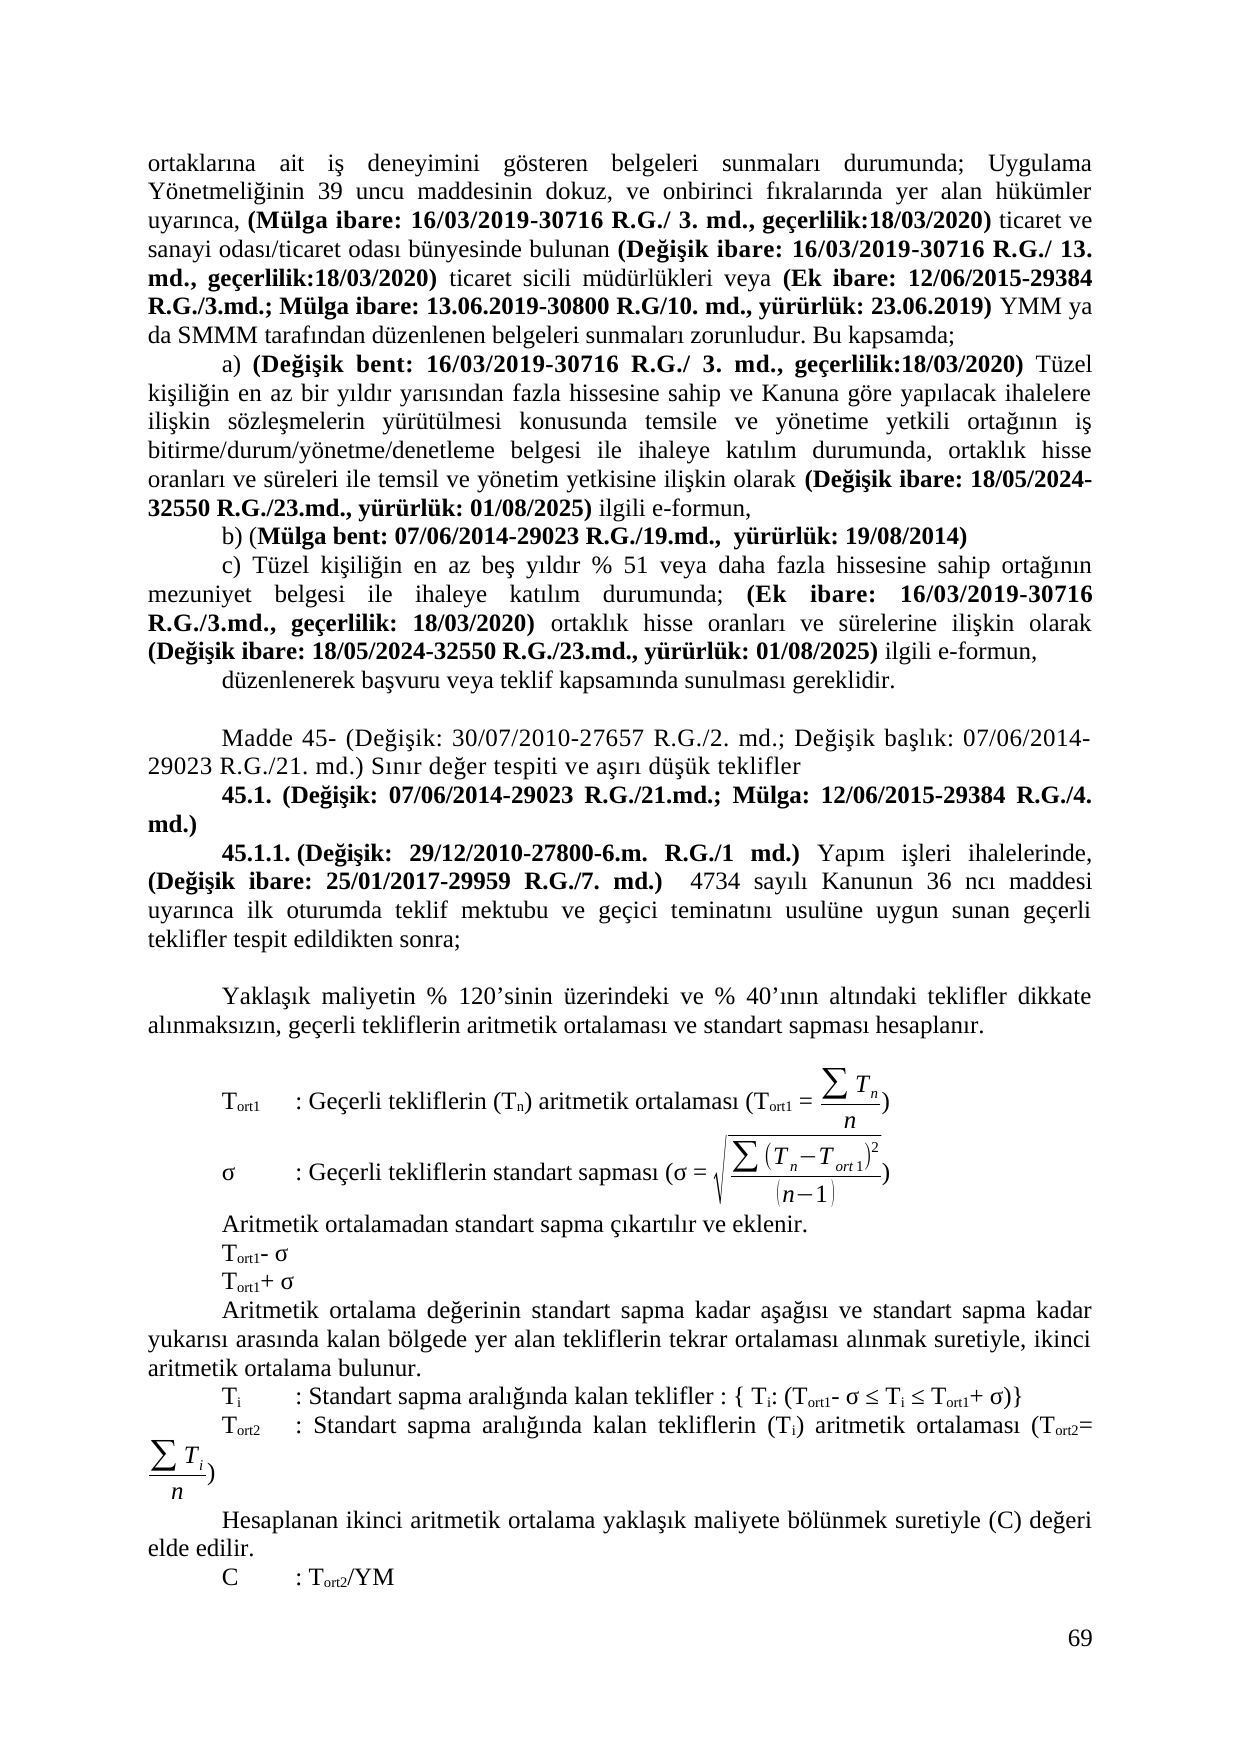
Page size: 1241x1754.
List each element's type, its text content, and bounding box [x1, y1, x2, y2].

text C : Tort2/YM [148, 1562, 1092, 1591]
text Aritmetik ortalamadan standart sapma çıkartılır ve eklenir. [148, 1209, 1092, 1238]
text Hesaplanan ikinci aritmetik ortalama yaklaşık maliyete bölünmek suretiyle (C) değeri elde edilir. [148, 1505, 1092, 1562]
text Tort2 : Standart sapma aralığında kalan tekliflerin (Ti) aritmetik ortalaması (Tort2= ) [148, 1410, 1092, 1505]
subtitle Madde 45- (Değişik: 30/07/2010-27657 R.G./2. md.; Değişik başlık: 07/06/2014-29023 R.G./21. md.) Sınır değer tespiti ve aşırı düşük teklifler [148, 723, 1092, 780]
text b) (Mülga bent: 07/06/2014-29023 R.G./19.md., yürürlük: 19/08/2014) [148, 521, 1092, 550]
text c) Tüzel kişiliğin en az beş yıldır % 51 veya daha fazla hissesine sahip ortağının mezuniyet belgesi ile ihaleye katılım durumunda; (Ek ibare: 16/03/2019-30716 R.G./3.md., geçerlilik: 18/03/2020) ortaklık hisse oranları ve sürelerine ilişkin olarak (Değişik ibare: 18/05/2024-32550 R.G./23.md., yürürlük: 01/08/2025) ilgili e-formun, [148, 550, 1092, 665]
text Ti : Standart sapma aralığında kalan teklifler : { Ti: (Tort1- σ ≤ Ti ≤ Tort1+ σ)} [148, 1381, 1092, 1410]
text düzenlenerek başvuru veya teklif kapsamında sunulması gereklidir. [148, 665, 1092, 694]
text σ : Geçerli tekliflerin standart sapması (σ = ) [148, 1134, 1092, 1209]
text 45.1.1. (Değişik: 29/12/2010-27800-6.m. R.G./1 md.) Yapım işleri ihalelerinde, (Değişik ibare: 25/01/2017-29959 R.G./7. md.) 4734 sayılı Kanunun 36 ncı maddesi uyarınca ilk oturumda teklif mektubu ve geçici teminatını usulüne uygun sunan geçerli teklifler tespit edildikten sonra; [148, 838, 1092, 953]
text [148, 148, 1092, 349]
text Aritmetik ortalama değerinin standart sapma kadar aşağısı ve standart sapma kadar yukarısı arasında kalan bölgede yer alan tekliflerin tekrar ortalaması alınmak suretiyle, ikinci aritmetik ortalama bulunur. [148, 1295, 1092, 1381]
text Tort1+ σ [148, 1266, 1092, 1295]
text Yaklaşık maliyetin % 120’sinin üzerindeki ve % 40’ının altındaki teklifler dikkate alınmaksızın, geçerli tekliflerin aritmetik ortalaması ve standart sapması hesaplanır. [148, 981, 1092, 1039]
text Tort1 : Geçerli tekliflerin (Tn) aritmetik ortalaması (Tort1 = ) [148, 1068, 1092, 1134]
text 45.1. (Değişik: 07/06/2014-29023 R.G./21.md.; Mülga: 12/06/2015-29384 R.G./4. md.) [148, 780, 1092, 838]
text Tort1- σ [148, 1238, 1092, 1266]
text a) (Değişik bent: 16/03/2019-30716 R.G./ 3. md., geçerlilik:18/03/2020) Tüzel kişiliğin en az bir yıldır yarısından fazla hissesine sahip ve Kanuna göre yapılacak ihalelere ilişkin sözleşmelerin yürütülmesi konusunda temsile ve yönetime yetkili ortağının iş bitirme/durum/yönetme/denetleme belgesi ile ihaleye katılım durumunda, ortaklık hisse oranları ve süreleri ile temsil ve yönetim yetkisine ilişkin olarak (Değişik ibare: 18/05/2024-32550 R.G./23.md., yürürlük: 01/08/2025) ilgili e-formun, [148, 349, 1092, 521]
